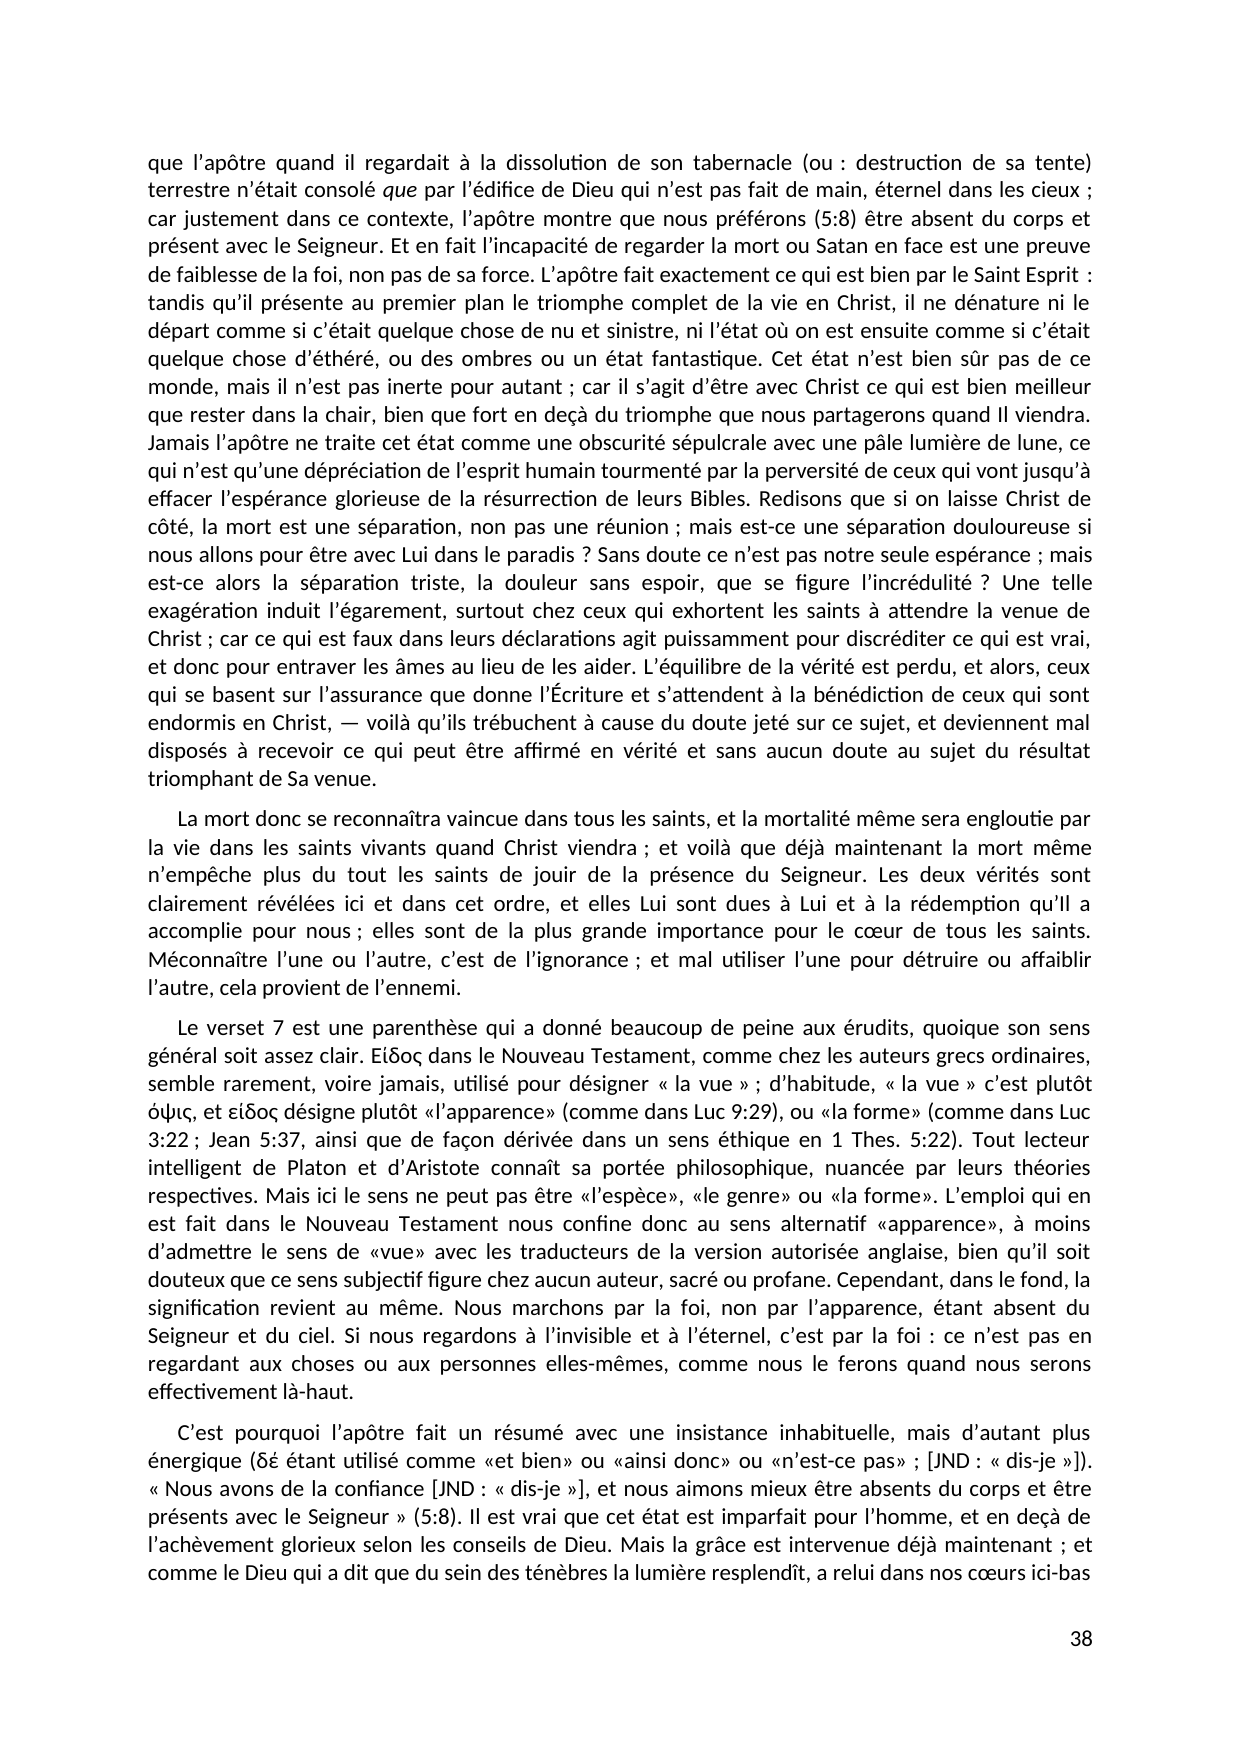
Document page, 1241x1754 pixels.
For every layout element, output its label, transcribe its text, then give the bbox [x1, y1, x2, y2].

text Le verset 7 est une parenthèse qui a donné beaucoup de peine aux érudits, quoique son sens général soit assez clair. Eίδος dans le Nouveau Testament, comme chez les auteurs grecs ordinaires, semble rarement, voire jamais, utilisé pour désigner « la vue » ; d’habitude, « la vue » c’est plutôt όψις, et είδος désigne plutôt «l’apparence» (comme dans Luc 9:29), ou «la forme» (comme dans Luc 3:22 ; Jean 5:37, ainsi que de façon dérivée dans un sens éthique en 1 Thes. 5:22). Tout lecteur intelligent de Platon et d’Aristote connaît sa portée philosophique, nuancée par leurs théories respectives. Mais ici le sens ne peut pas être «l’espèce», «le genre» ou «la forme». L’emploi qui en est fait dans le Nouveau Testament nous confine donc au sens alternatif «apparence», à moins d’admettre le sens de «vue» avec les traducteurs de la version autorisée anglaise, bien qu’il soit douteux que ce sens subjectif figure chez aucun auteur, sacré ou profane. Cependant, dans le fond, la signification revient au même. Nous marchons par la foi, non par l’apparence, étant absent du Seigneur et du ciel. Si nous regardons à l’invisible et à l’éternel, c’est par la foi : ce n’est pas en regardant aux choses ou aux personnes elles-mêmes, comme nous le ferons quand nous serons effectivement là-haut. [148, 1013, 1093, 1406]
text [148, 1418, 1093, 1586]
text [148, 148, 1093, 792]
text La mort donc se reconnaîtra vaincue dans tous les saints, et la mortalité même sera engloutie par la vie dans les saints vivants quand Christ viendra ; et voilà que déjà maintenant la mort même n’empêche plus du tout les saints de jouir de la présence du Seigneur. Les deux vérités sont clairement révélées ici et dans cet ordre, et elles Lui sont dues à Lui et à la rédemption qu’Il a accomplie pour nous ; elles sont de la plus grande importance pour le cœur de tous les saints. Méconnaître l’une ou l’autre, c’est de l’ignorance ; et mal utiliser l’une pour détruire ou affaiblir l’autre, cela provient de l’ennemi. [148, 804, 1093, 1001]
